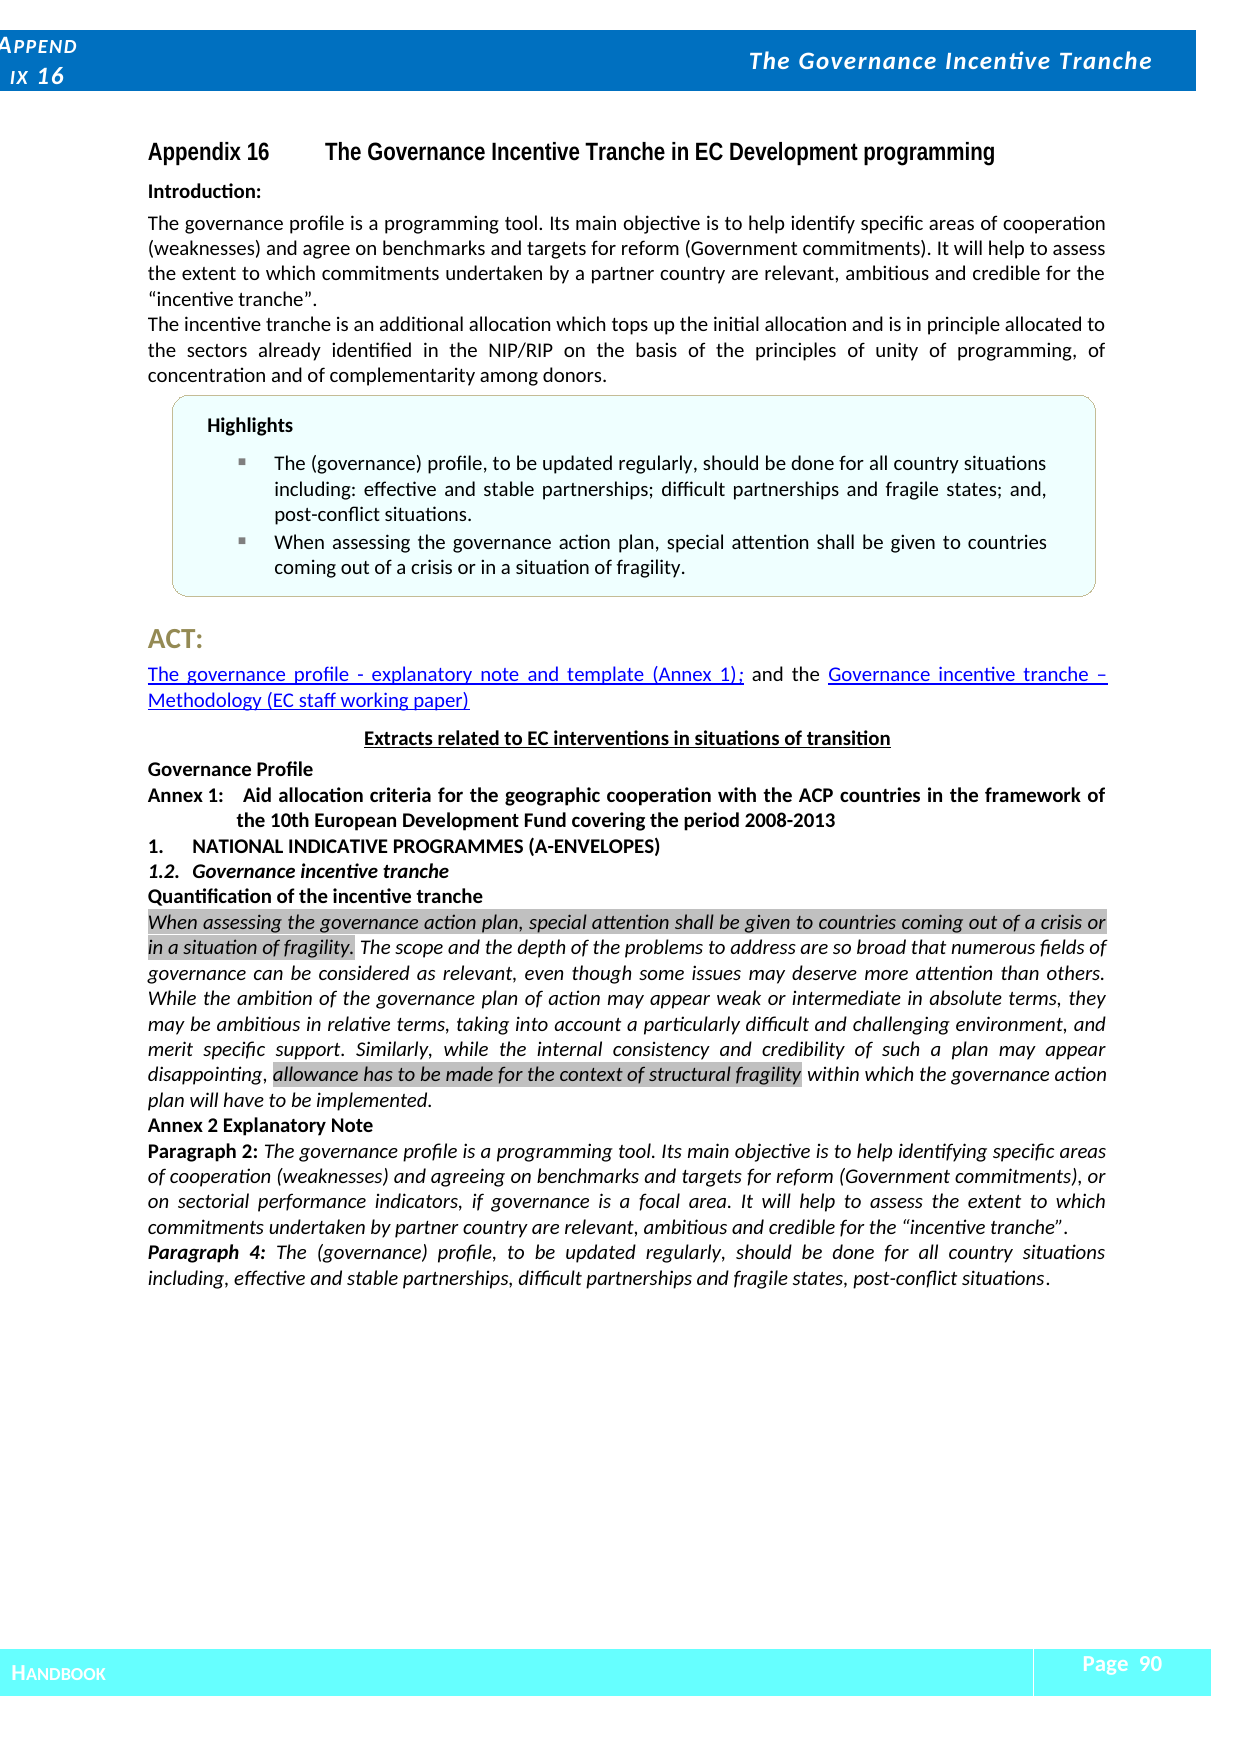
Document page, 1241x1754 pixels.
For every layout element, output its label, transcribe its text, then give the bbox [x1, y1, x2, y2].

text When assessing the governance action plan, special attention shall be given to countries coming out of a crisis or in a situation of fragility. The scope and the depth of the problems to address are so broad that numerous fields of governance can be considered as relevant, even though some issues may deserve more attention than others. While the ambition of the governance plan of action may appear weak or intermediate in absolute terms, they may be ambitious in relative terms, taking into account a particularly difficult and challenging environment, and merit specific support. Similarly, while the internal consistency and credibility of such a plan may appear disappointing, allowance has to be made for the context of structural fragility within which the governance action plan will have to be implemented. [148, 934, 1107, 1112]
text Paragraph 2: The governance profile is a programming tool. Its main objective is to help identifying specific areas of cooperation (weaknesses) and agreeing on benchmarks and targets for reform (Government commitments), or on sectorial performance indicators, if governance is a focal area. It will help to assess the extent to which commitments undertaken by partner country are relevant, ambitious and credible for the “incentive tranche”. [148, 1138, 1107, 1239]
text Quantification of the incentive tranche [148, 884, 1107, 909]
subtitle Extracts related to EC interventions in situations of transition [148, 725, 1107, 750]
text The governance profile is a programming tool. Its main objective is to help identify specific areas of cooperation (weaknesses) and agree on benchmarks and targets for reform (Government commitments). It will help to assess the extent to which commitments undertaken by a partner country are relevant, ambitious and credible for the “incentive tranche”. [148, 210, 1107, 311]
text Annex 2 Explanatory Note [148, 1112, 1107, 1138]
subtitle Introduction: [148, 178, 1107, 203]
text The incentive tranche is an additional allocation which tops up the initial allocation and is in principle allocated to the sectors already identified in the NIP/RIP on the basis of the principles of unity of programming, of concentration and of complementarity among donors. [148, 311, 1107, 388]
text Paragraph 4: The (governance) profile, to be updated regularly, should be done for all country situations including, effective and stable partnerships, difficult partnerships and fragile states, post-conflict situations. [148, 1239, 1107, 1290]
text Annex 1: Aid allocation criteria for the geographic cooperation with the ACP countries in the framework of the 10th European Development Fund covering the period 2008-2013 [148, 782, 1107, 833]
subtitle Appendix 16 The Governance Incentive Tranche in EC Development programming [148, 137, 1107, 166]
text The governance profile - explanatory note and template (Annex 1); and the Governance incentive tranche – Methodology (EC staff working paper) [148, 662, 1107, 712]
text ACT: [148, 620, 1107, 655]
text 1. NATIONAL INDICATIVE PROGRAMMES (A-ENVELOPES) [148, 833, 1107, 858]
text Governance Profile [148, 757, 1107, 782]
text 1.2. Governance incentive tranche [148, 858, 1107, 884]
table_header Highlights The (governance) profile, to be updated regularly, should be done for all country situations including: effective and stable partnerships; difficult partnerships and fragile states; and, post-conflict situations. When assessing the governance action plan, special attention shall be given to countries coming out of a crisis or in a situation of fragility. [196, 413, 1059, 582]
